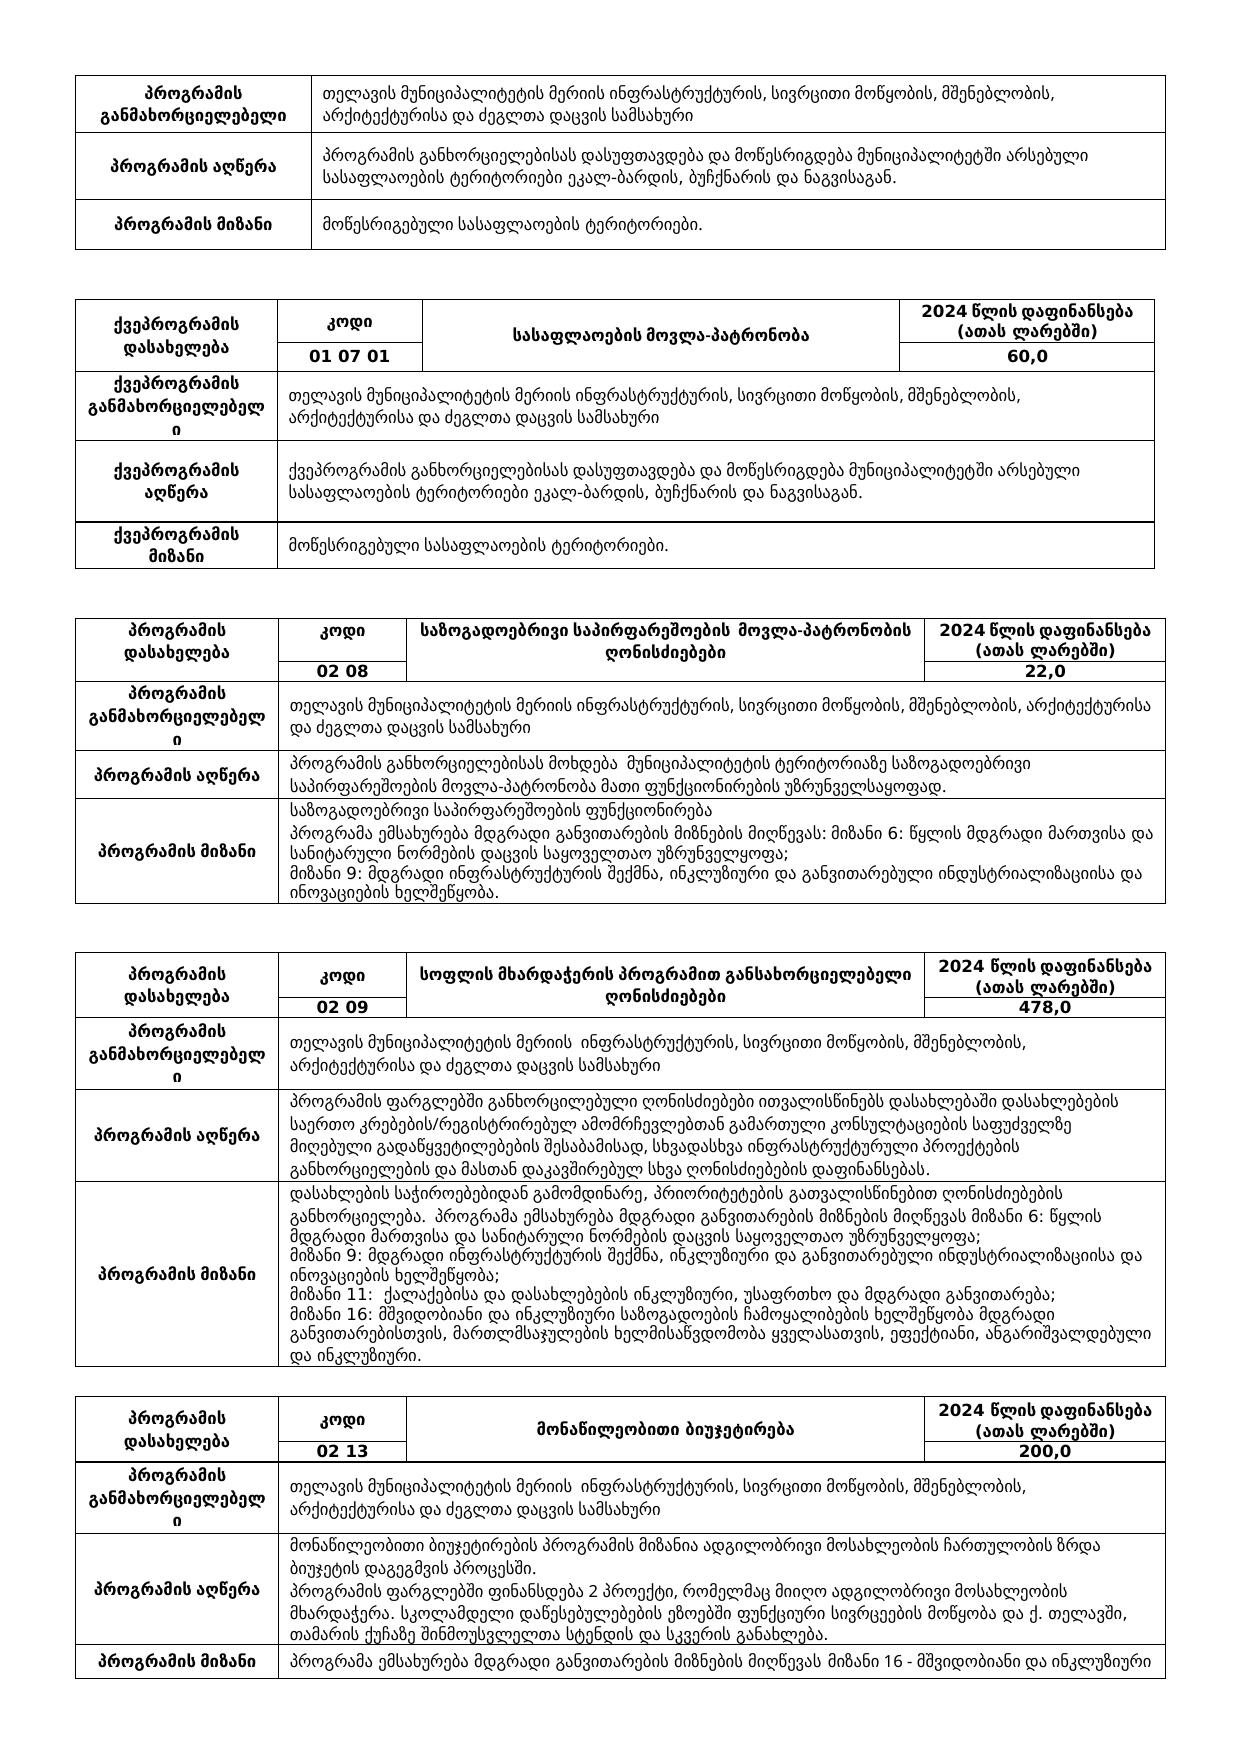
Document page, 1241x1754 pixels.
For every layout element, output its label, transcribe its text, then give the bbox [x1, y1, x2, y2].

table_cell პროგრამის განმახორციელებელი [76, 682, 278, 750]
table_header პროგრამის დასახელება [76, 1397, 278, 1461]
table_cell დასახლების საჭიროებებიდან გამომდინარე, პრიორიტეტების გათვალისწინებით ღონისძიებების განხორციელება. პროგრამა ემსახურება მდგრადი განვითარების მიზნების მიღწევას მიზანი 6: წყლის მდგრადი მართვისა და სანიტარული ნორმების დაცვის საყოველთაო უზრუნველყოფა; მიზანი 9: მდგრადი ინფრასტრუქტურის შექმნა, ინკლუზიური და განვითარებული ინდუსტრიალიზაციისა და ინოვაციების ხელშეწყობა; მიზანი 11: ქალაქებისა და დასახლებების ინკლუზიური, უსაფრთხო და მდგრადი განვითარება; მიზანი 16: მშვიდობიანი და ინკლუზიური საზოგადოების ჩამოყალიბების ხელშეწყობა მდგრადი განვითარებისთვის, მართლმსაჯულების ხელმისაწვდომობა ყველასათვის, ეფექტიანი, ანგარიშვალდებული და ინკლუზიური. [279, 1182, 1165, 1366]
table_header 2024 წლის დაფინანსება (ათას ლარებში) [925, 1397, 1165, 1441]
table_cell თელავის მუნიციპალიტეტის მერიის ინფრასტრუქტურის, სივრცითი მოწყობის, მშენებლობის, არქიტექტურისა და ძეგლთა დაცვის სამსახური [312, 76, 1165, 132]
table_cell თელავის მუნიციპალიტეტის მერიის ინფრასტრუქტურის, სივრცითი მოწყობის, მშენებლობის, არქიტექტურისა და ძეგლთა დაცვის სამსახური [279, 1463, 1165, 1533]
table_header კოდი [279, 953, 406, 997]
table_cell 200,0 [925, 1442, 1165, 1461]
table_cell პროგრამის მიზანი [76, 1645, 278, 1678]
table_header კოდი [279, 1397, 406, 1441]
table_header კოდი [278, 300, 422, 342]
table_cell მოწესრიგებული სასაფლაოების ტერიტორიები. [278, 523, 1154, 568]
table_cell თელავის მუნიციპალიტეტის მერიის ინფრასტრუქტურის, სივრცითი მოწყობის, მშენებლობის, არქიტექტურისა და ძეგლთა დაცვის სამსახური [279, 1018, 1165, 1089]
table_cell პროგრამის აღწერა [76, 751, 278, 798]
table_header პროგრამის დასახელება [76, 953, 278, 1017]
table_cell პროგრამის აღწერა [76, 1090, 278, 1181]
table_cell პროგრამის მიზანი [76, 1182, 278, 1366]
table_header მონაწილეობითი ბიუჯეტირება [407, 1397, 924, 1461]
table_cell მოწესრიგებული სასაფლაოების ტერიტორიები. [312, 200, 1165, 249]
table_cell პროგრამის ფარგლებში განხორცილებული ღონისძიებები ითვალისწინებს დასახლებაში დასახლებების საერთო კრებების/რეგისტრირებულ ამომრჩევლებთან გამართული კონსულტაციების საფუძველზე მიღებული გადაწყვეტილებების შესაბამისად, სხვადასხვა ინფრასტრუქტურული პროექტების განხორციელების და მასთან დაკავშირებულ სხვა ღონისძიებების დაფინანსებას. [279, 1090, 1165, 1181]
table_header სოფლის მხარდაჭერის პროგრამით განსახორციელებელი ღონისძიებები [407, 953, 924, 1017]
table_cell ქვეპროგრამის მიზანი [76, 523, 277, 568]
table_cell პროგრამის აღწერა [76, 1534, 278, 1644]
table_cell პროგრამის აღწერა [76, 133, 311, 198]
table_cell 02 13 [279, 1442, 406, 1461]
table_cell პროგრამის განხორციელებისას დასუფთავდება და მოწესრიგდება მუნიციპალიტეტში არსებული სასაფლაოების ტერიტორიები ეკალ-ბარდის, ბუჩქნარის და ნაგვისაგან. [312, 133, 1165, 198]
table_header პროგრამის დასახელება [76, 619, 278, 681]
table_cell 478,0 [925, 998, 1165, 1017]
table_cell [279, 1645, 1165, 1678]
table_cell ქვეპროგრამის განმახორციელებელი [76, 372, 277, 440]
table_cell ქვეპროგრამის აღწერა [76, 441, 277, 521]
table_cell პროგრამის განმახორციელებელი [76, 76, 311, 132]
table_cell თელავის მუნიციპალიტეტის მერიის ინფრასტრუქტურის, სივრცითი მოწყობის, მშენებლობის, არქიტექტურისა და ძეგლთა დაცვის სამსახური [279, 682, 1165, 750]
table_cell პროგრამის მიზანი [76, 200, 311, 249]
table_cell თელავის მუნიციპალიტეტის მერიის ინფრასტრუქტურის, სივრცითი მოწყობის, მშენებლობის, არქიტექტურისა და ძეგლთა დაცვის სამსახური [278, 372, 1154, 440]
table_cell 22,0 [925, 662, 1165, 681]
table_cell 02 08 [279, 662, 406, 681]
table_cell საზოგადოებრივი საპირფარეშოების ფუნქციონირება პროგრამა ემსახურება მდგრადი განვითარების მიზნების მიღწევას: მიზანი 6: წყლის მდგრადი მართვისა და სანიტარული ნორმების დაცვის საყოველთაო უზრუნველყოფა; მიზანი 9: მდგრადი ინფრასტრუქტურის შექმნა, ინკლუზიური და განვითარებული ინდუსტრიალიზაციისა და ინოვაციების ხელშეწყობა. [279, 799, 1165, 902]
table_header 2024 წლის დაფინანსება (ათას ლარებში) [925, 619, 1165, 661]
table_cell პროგრამის მიზანი [76, 799, 278, 902]
table_cell 60,0 [900, 343, 1154, 371]
table_header საზოგადოებრივი საპირფარეშოების მოვლა-პატრონობის ღონისძიებები [407, 619, 924, 681]
table_cell ქვეპროგრამის განხორციელებისას დასუფთავდება და მოწესრიგდება მუნიციპალიტეტში არსებული სასაფლაოების ტერიტორიები ეკალ-ბარდის, ბუჩქნარის და ნაგვისაგან. [278, 441, 1154, 521]
table_header 2024 წლის დაფინანსება (ათას ლარებში) [900, 300, 1154, 342]
table_cell პროგრამის განმახორციელებელი [76, 1018, 278, 1089]
table_cell 01 07 01 [278, 343, 422, 371]
table_header კოდი [279, 619, 406, 661]
table_cell 02 09 [279, 998, 406, 1017]
table_header 2024 წლის დაფინანსება (ათას ლარებში) [925, 953, 1165, 997]
table_cell პროგრამის განხორციელებისას მოხდება მუნიციპალიტეტის ტერიტორიაზე საზოგადოებრივი საპირფარეშოების მოვლა-პატრონობა მათი ფუნქციონირების უზრუნველსაყოფად. [279, 751, 1165, 798]
table_header ქვეპროგრამის დასახელება [76, 300, 277, 371]
table_cell მონაწილეობითი ბიუჯეტირების პროგრამის მიზანია ადგილობრივი მოსახლეობის ჩართულობის ზრდა ბიუჯეტის დაგეგმვის პროცესში. პროგრამის ფარგლებში ფინანსდება 2 პროექტი, რომელმაც მიიღო ადგილობრივი მოსახლეობის მხარდაჭერა. სკოლამდელი დაწესებულებების ეზოებში ფუნქციური სივრცეების მოწყობა და ქ. თელავში, თამარის ქუჩაზე შინმოუსვლელთა სტენდის და სკვერის განახლება. [279, 1534, 1165, 1644]
table_cell პროგრამის განმახორციელებელი [76, 1463, 278, 1533]
table_header სასაფლაოების მოვლა-პატრონობა [423, 300, 899, 371]
